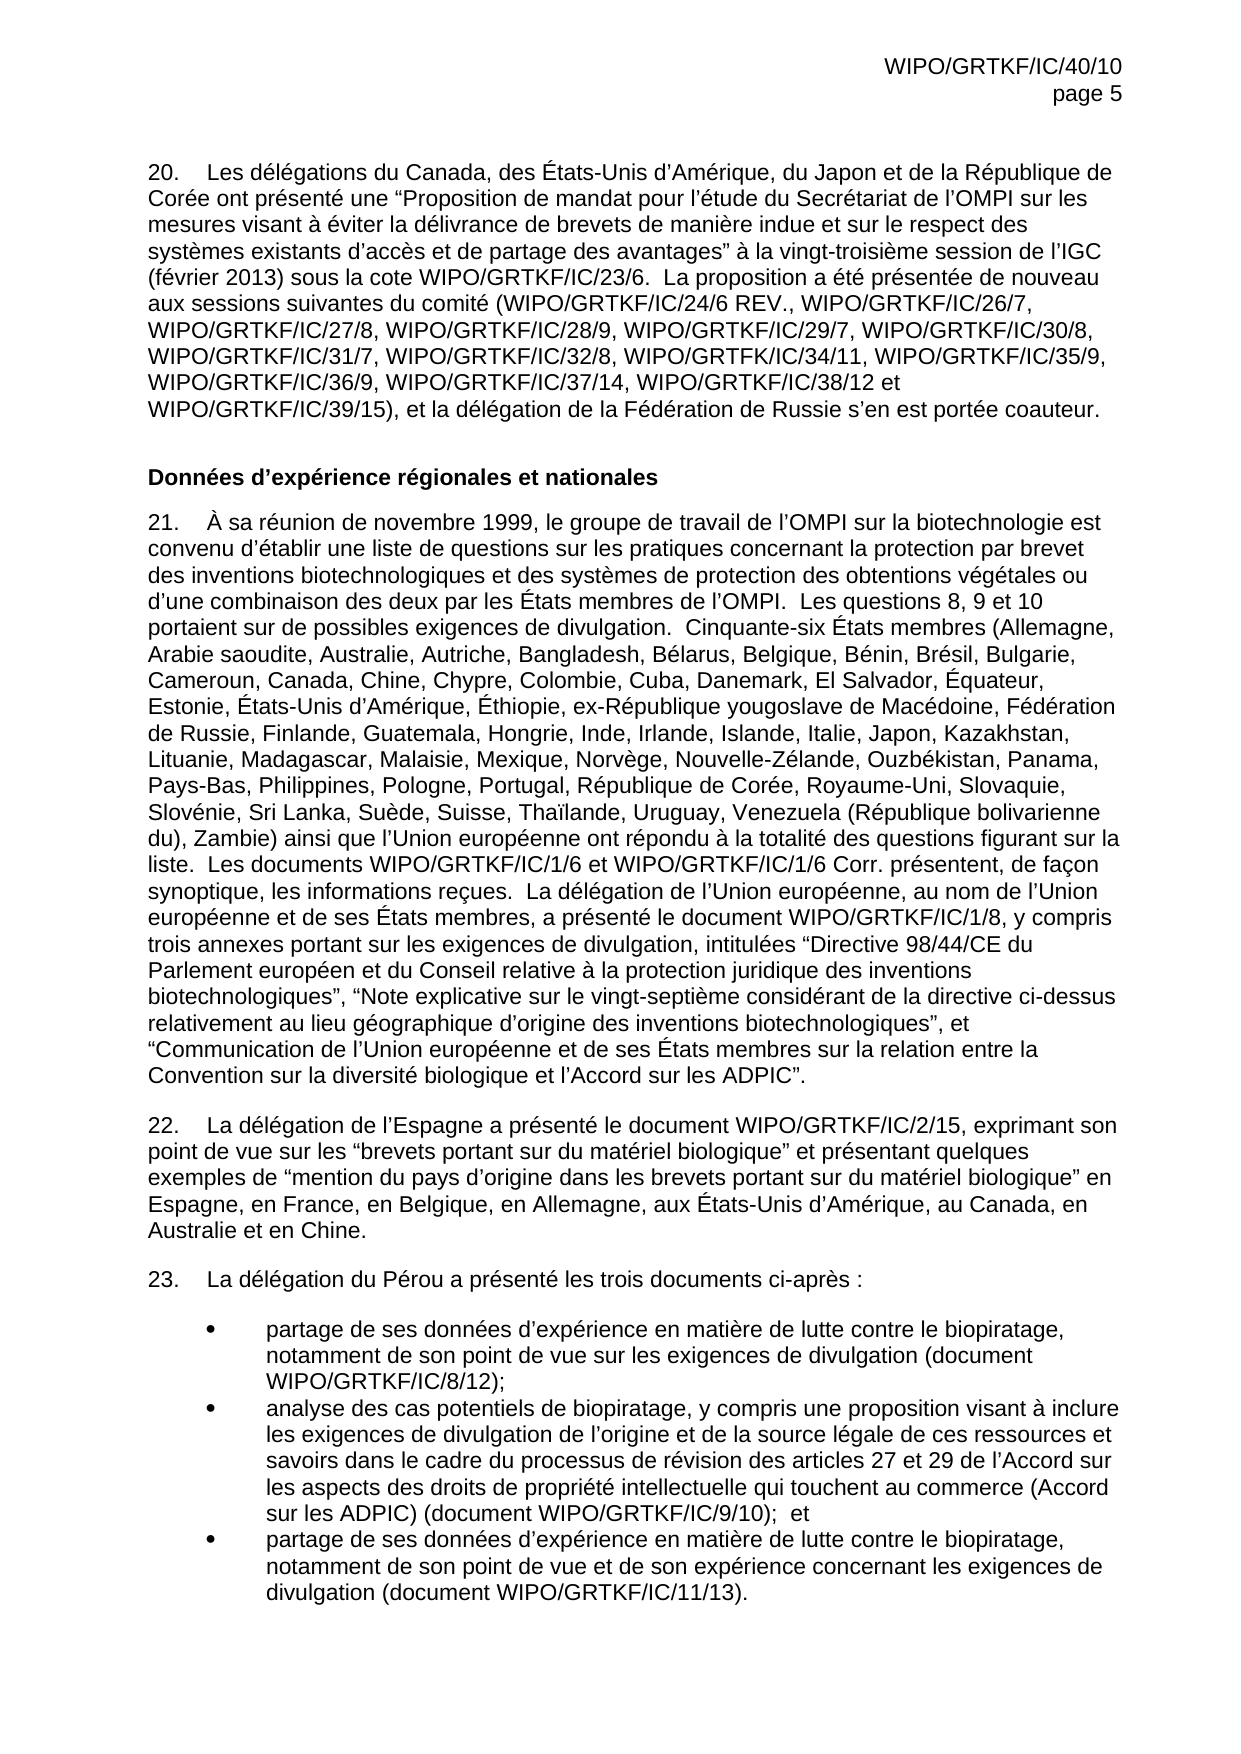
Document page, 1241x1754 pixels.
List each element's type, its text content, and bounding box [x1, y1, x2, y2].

text Les délégations du Canada, des États-Unis d’Amérique, du Japon et de la République de Corée ont présenté une “Proposition de mandat pour l’étude du Secrétariat de l’OMPI sur les mesures visant à éviter la délivrance de brevets de manière indue et sur le respect des systèmes existants d’accès et de partage des avantages” à la vingt-troisième session de l’IGC (février 2013) sous la cote WIPO/GRTKF/IC/23/6. La proposition a été présentée de nouveau aux sessions suivantes du comité (WIPO/GRTKF/IC/24/6 REV., WIPO/GRTKF/IC/26/7, WIPO/GRTKF/IC/27/8, WIPO/GRTKF/IC/28/9, WIPO/GRTKF/IC/29/7, WIPO/GRTKF/IC/30/8, WIPO/GRTKF/IC/31/7, WIPO/GRTKF/IC/32/8, WIPO/GRTFK/IC/34/11, WIPO/GRTKF/IC/35/9, WIPO/GRTKF/IC/36/9, WIPO/GRTKF/IC/37/14, WIPO/GRTKF/IC/38/12 et WIPO/GRTKF/IC/39/15), et la délégation de la Fédération de Russie s’en est portée coauteur. [148, 158, 1122, 422]
text La délégation de l’Espagne a présenté le document WIPO/GRTKF/IC/2/15, exprimant son point de vue sur les “brevets portant sur du matériel biologique” et présentant quelques exemples de “mention du pays d’origine dans les brevets portant sur du matériel biologique” en Espagne, en France, en Belgique, en Allemagne, aux États-Unis d’Amérique, au Canada, en Australie et en Chine. [148, 1112, 1122, 1243]
list analyse des cas potentiels de biopiratage, y compris une proposition visant à inclure les exigences de divulgation de l’origine et de la source légale de ces ressources et savoirs dans le cadre du processus de révision des articles 27 et 29 de l’Accord sur les aspects des droits de propriété intellectuelle qui touchent au commerce (Accord sur les ADPIC) (document WIPO/GRTKF/IC/9/10); et [207, 1394, 1122, 1526]
text La délégation du Pérou a présenté les trois documents ci-après : [148, 1266, 1122, 1293]
subtitle Données d’expérience régionales et nationales [148, 464, 1122, 490]
text À sa réunion de novembre 1999, le groupe de travail de l’OMPI sur la biotechnologie est convenu d’établir une liste de questions sur les pratiques concernant la protection par brevet des inventions biotechnologiques et des systèmes de protection des obtentions végétales ou d’une combinaison des deux par les États membres de l’OMPI. Les questions 8, 9 et 10 portaient sur de possibles exigences de divulgation. Cinquante-six États membres (Allemagne, Arabie saoudite, Australie, Autriche, Bangladesh, Bélarus, Belgique, Bénin, Brésil, Bulgarie, Cameroun, Canada, Chine, Chypre, Colombie, Cuba, Danemark, El Salvador, Équateur, Estonie, États-Unis d’Amérique, Éthiopie, ex-République yougoslave de Macédoine, Fédération de Russie, Finlande, Guatemala, Hongrie, Inde, Irlande, Islande, Italie, Japon, Kazakhstan, Lituanie, Madagascar, Malaisie, Mexique, Norvège, Nouvelle-Zélande, Ouzbékistan, Panama, Pays-Bas, Philippines, Pologne, Portugal, République de Corée, Royaume-Uni, Slovaquie, Slovénie, Sri Lanka, Suède, Suisse, Thaïlande, Uruguay, Venezuela (République bolivarienne du), Zambie) ainsi que l’Union européenne ont répondu à la totalité des questions figurant sur la liste. Les documents WIPO/GRTKF/IC/1/6 et WIPO/GRTKF/IC/1/6 Corr. présentent, de façon synoptique, les informations reçues. La délégation de l’Union européenne, au nom de l’Union européenne et de ses États membres, a présenté le document WIPO/GRTKF/IC/1/8, y compris trois annexes portant sur les exigences de divulgation, intitulées “Directive 98/44/CE du Parlement européen et du Conseil relative à la protection juridique des inventions biotechnologiques”, “Note explicative sur le vingt-septième considérant de la directive ci-dessus relativement au lieu géographique d’origine des inventions biotechnologiques”, et “Communication de l’Union européenne et de ses États membres sur la relation entre la Convention sur la diversité biologique et l’Accord sur les ADPIC”. [148, 509, 1122, 1089]
list partage de ses données d’expérience en matière de lutte contre le biopiratage, notamment de son point de vue et de son expérience concernant les exigences de divulgation (document WIPO/GRTKF/IC/11/13). [207, 1526, 1122, 1605]
list partage de ses données d’expérience en matière de lutte contre le biopiratage, notamment de son point de vue sur les exigences de divulgation (document WIPO/GRTKF/IC/8/12); [207, 1316, 1122, 1394]
